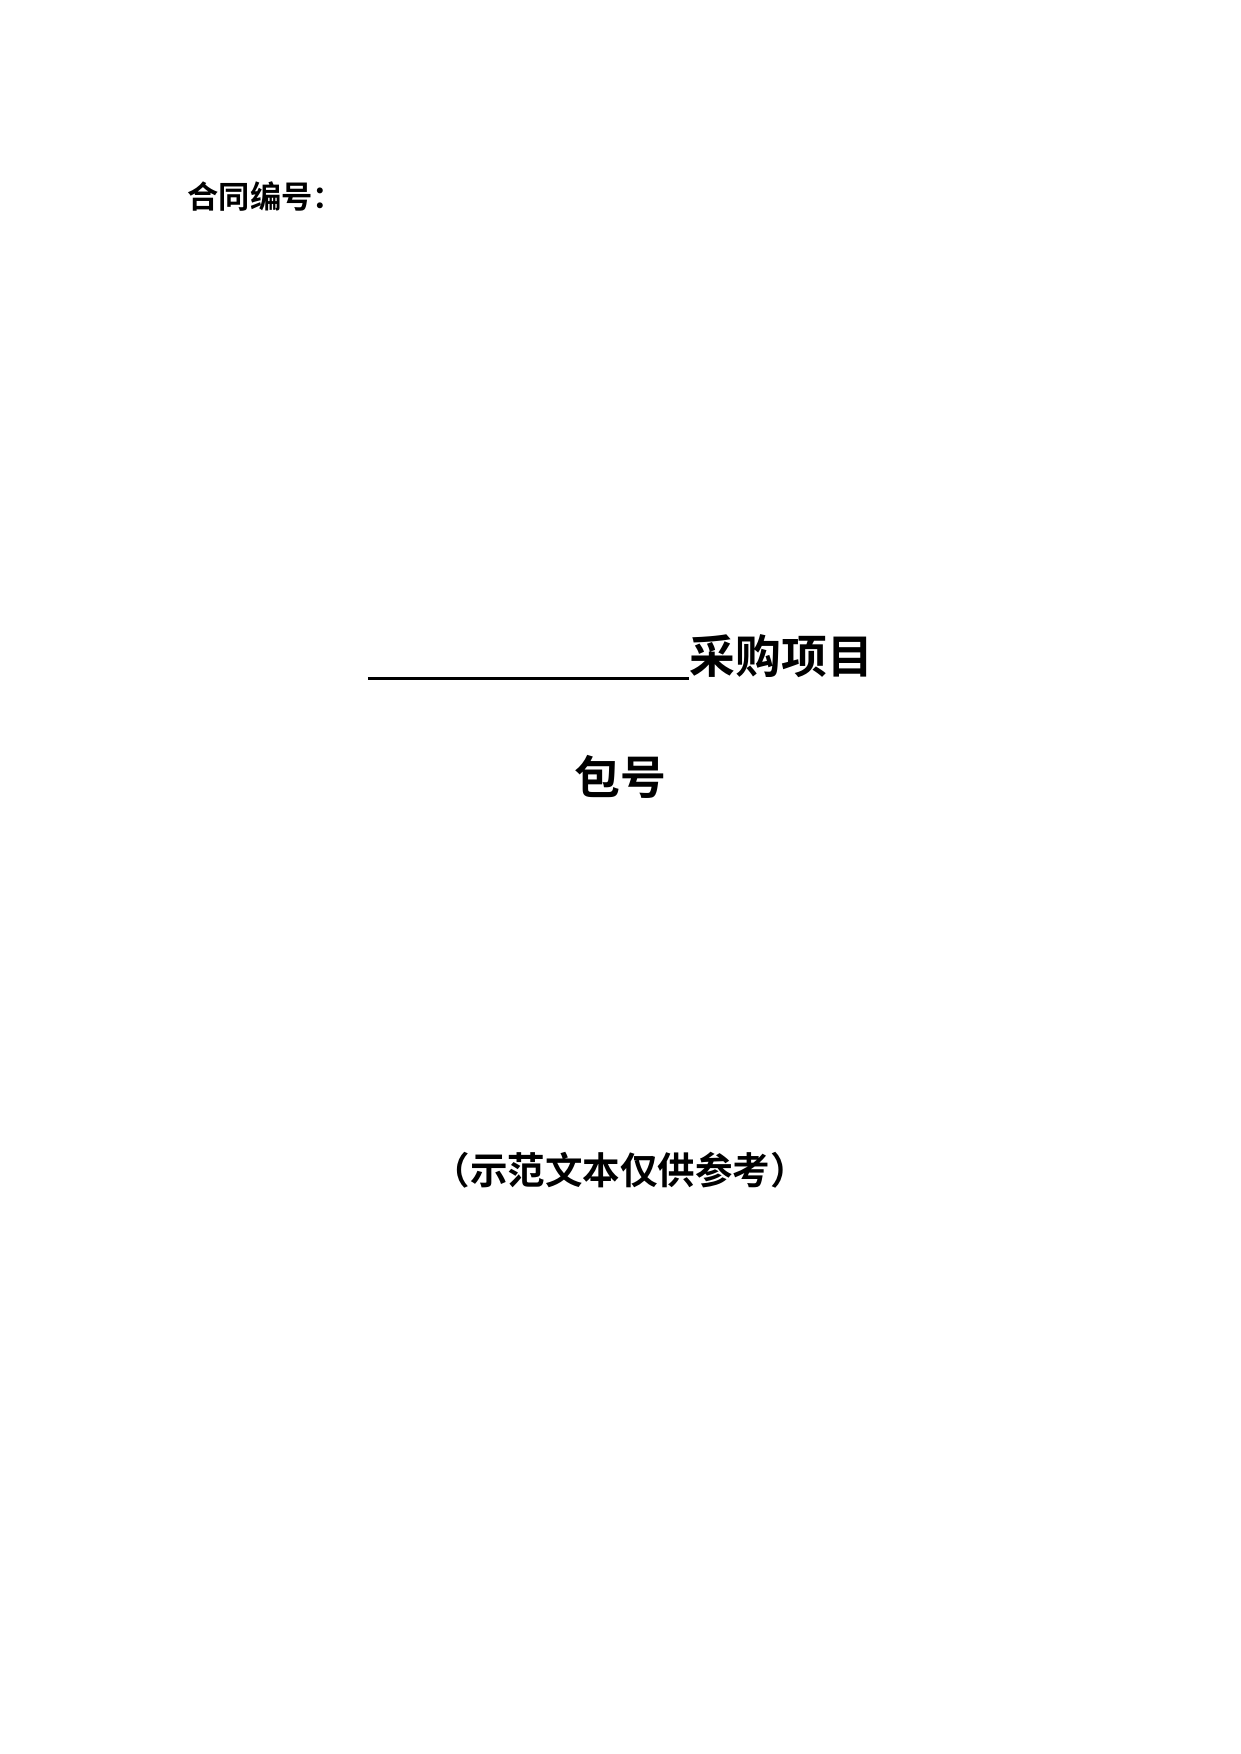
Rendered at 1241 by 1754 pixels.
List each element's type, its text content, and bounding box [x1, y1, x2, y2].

text 采购项目 [187, 605, 1053, 702]
text （示范文本仅供参考） [187, 1136, 1053, 1201]
text 合同编号： [187, 162, 1053, 227]
text 包号 [187, 726, 1053, 823]
